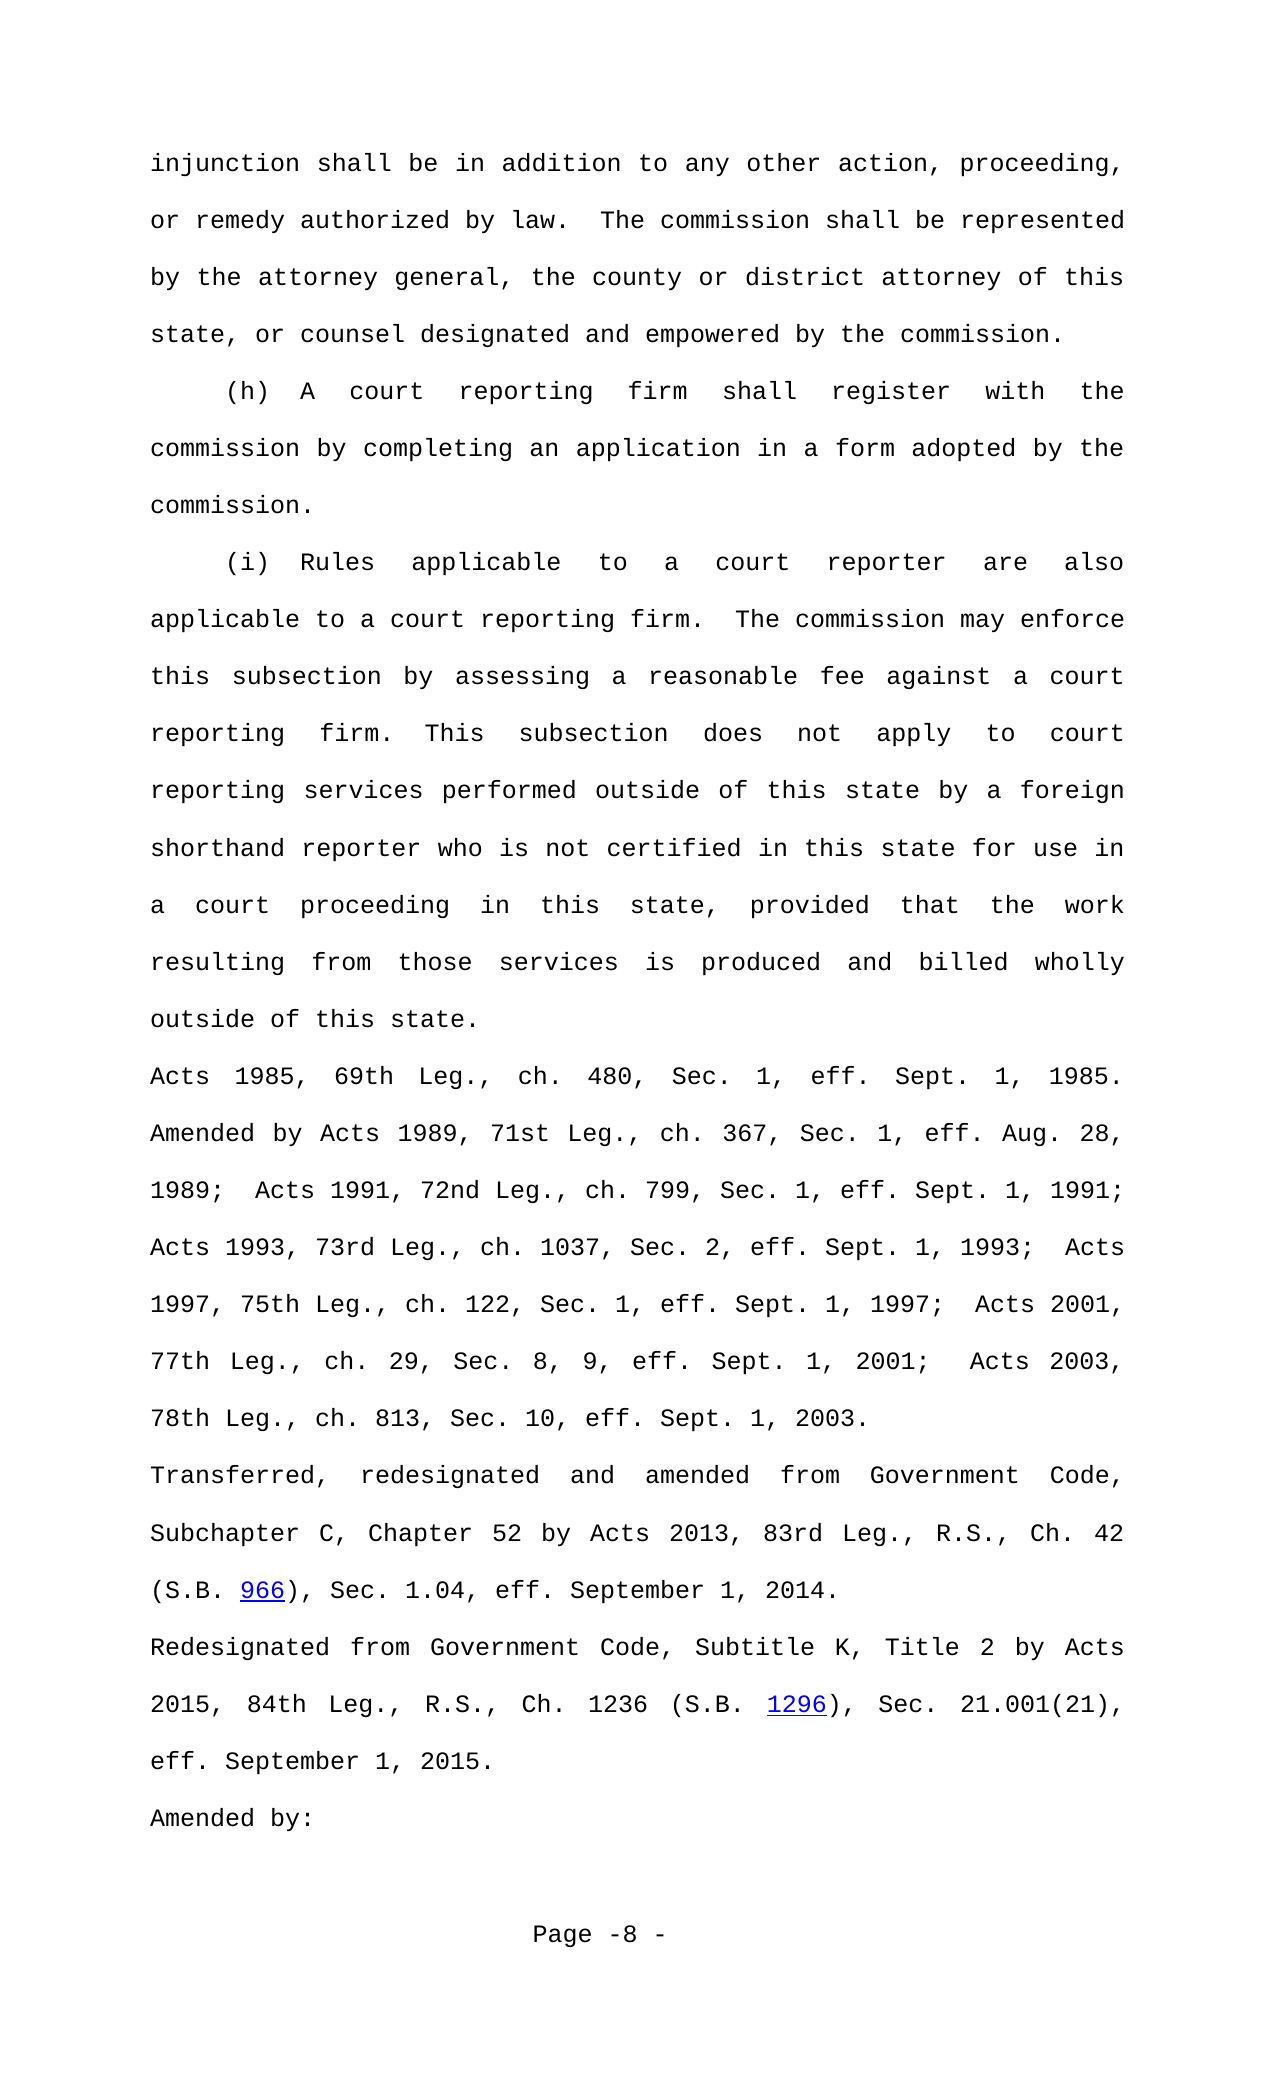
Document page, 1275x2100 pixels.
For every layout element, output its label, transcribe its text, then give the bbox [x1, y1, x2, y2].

text (i) Rules applicable to a court reporter are also applicable to a court reporting firm. The commission may enforce this subsection by assessing a reasonable fee against a court reporting firm. This subsection does not apply to court reporting services performed outside of this state by a foreign shorthand reporter who is not certified in this state for use in a court proceeding in this state, provided that the work resulting from those services is produced and billed wholly outside of this state. [150, 549, 1125, 1035]
text Transferred, redesignated and amended from Government Code, Subchapter C, Chapter 52 by Acts 2013, 83rd Leg., R.S., Ch. 42 (S.B. 966), Sec. 1.04, eff. September 1, 2014. [150, 1463, 1125, 1606]
text Acts 1985, 69th Leg., ch. 480, Sec. 1, eff. Sept. 1, 1985. Amended by Acts 1989, 71st Leg., ch. 367, Sec. 1, eff. Aug. 28, 1989; Acts 1991, 72nd Leg., ch. 799, Sec. 1, eff. Sept. 1, 1991; Acts 1993, 73rd Leg., ch. 1037, Sec. 2, eff. Sept. 1, 1993; Acts 1997, 75th Leg., ch. 122, Sec. 1, eff. Sept. 1, 1997; Acts 2001, 77th Leg., ch. 29, Sec. 8, 9, eff. Sept. 1, 2001; Acts 2003, 78th Leg., ch. 813, Sec. 10, eff. Sept. 1, 2003. [150, 1063, 1125, 1434]
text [150, 150, 1125, 350]
text Redesignated from Government Code, Subtitle K, Title 2 by Acts 2015, 84th Leg., R.S., Ch. 1236 (S.B. 1296), Sec. 21.001(21), eff. September 1, 2015. [150, 1634, 1125, 1777]
text Amended by: [150, 1805, 1125, 1834]
text (h) A court reporting firm shall register with the commission by completing an application in a form adopted by the commission. [150, 378, 1125, 521]
